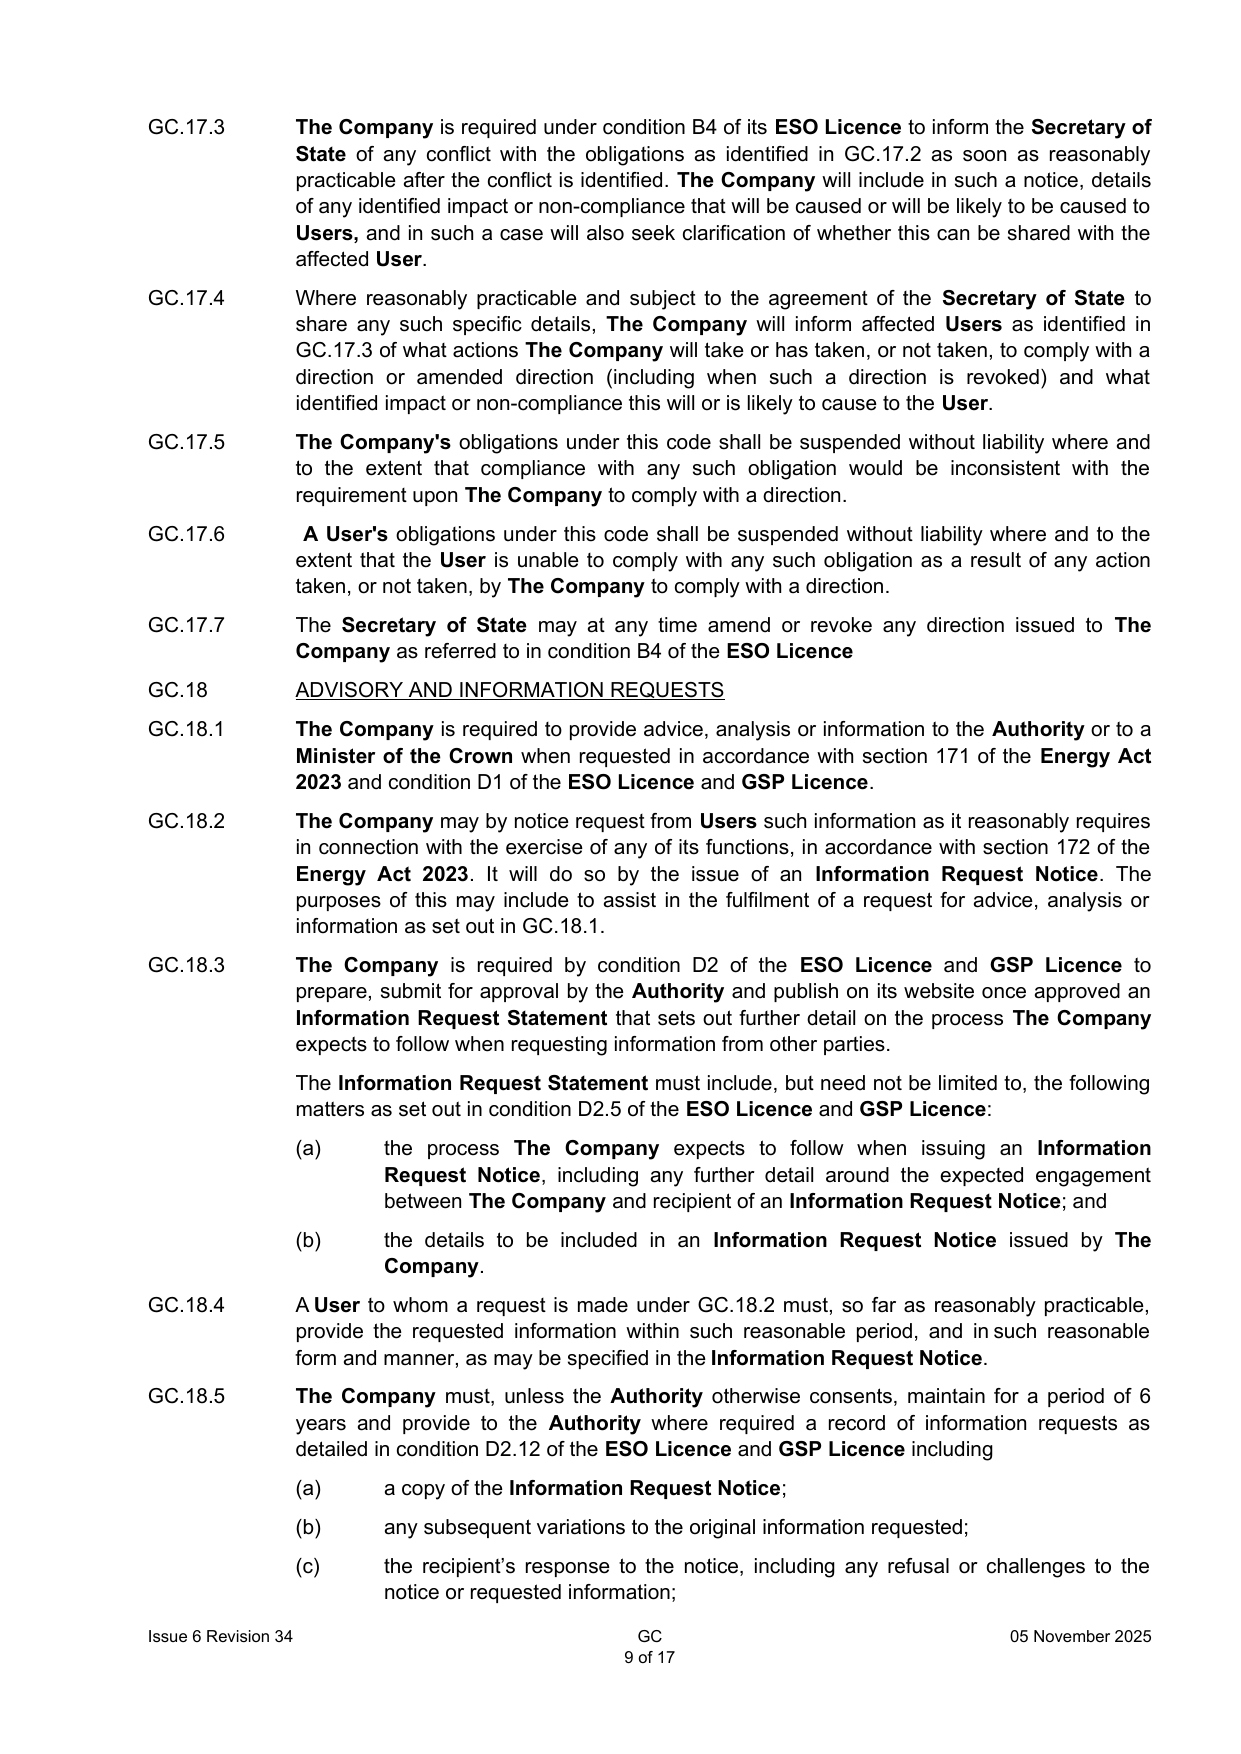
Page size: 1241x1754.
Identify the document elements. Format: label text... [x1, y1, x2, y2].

text GC.18 ADVISORY AND INFORMATION REQUESTS [148, 678, 1152, 702]
text (a) the process The Company expects to follow when issuing an Information Request Notice, including any further detail around the expected engagement between The Company and recipient of an Information Request Notice; and [295, 1136, 1152, 1213]
text GC.18.4 A User to whom a request is made under GC.18.2 must, so far as reasonably practicable, provide the requested information within such reasonable period, and in such reasonable form and manner, as may be specified in the Information Request Notice. [148, 1293, 1152, 1369]
text GC.17.5 The Company's obligations under this code shall be suspended without liability where and to the extent that compliance with any such obligation would be inconsistent with the requirement upon The Company to comply with a direction. [148, 430, 1152, 507]
text (b) the details to be included in an Information Request Notice issued by The Company. [295, 1228, 1152, 1278]
text (c) the recipient’s response to the notice, including any refusal or challenges to the notice or requested information; [295, 1554, 1152, 1604]
text GC.17.3 The Company is required under condition B4 of its ESO Licence to inform the Secretary of State of any conflict with the obligations as identified in GC.17.2 as soon as reasonably practicable after the conflict is identified. The Company will include in such a notice, details of any identified impact or non-compliance that will be caused or will be likely to be caused to Users, and in such a case will also seek clarification of whether this can be shared with the affected User. [148, 115, 1152, 271]
text (b) any subsequent variations to the original information requested; [295, 1515, 1152, 1539]
text GC.18.5 The Company must, unless the Authority otherwise consents, maintain for a period of 6 years and provide to the Authority where required a record of information requests as detailed in condition D2.12 of the ESO Licence and GSP Licence including [148, 1384, 1152, 1461]
text GC.18.3 The Company is required by condition D2 of the ESO Licence and GSP Licence to prepare, submit for approval by the Authority and publish on its website once approved an Information Request Statement that sets out further detail on the process The Company expects to follow when requesting information from other parties. [148, 953, 1152, 1056]
text (a) a copy of the Information Request Notice; [295, 1476, 1152, 1500]
text GC.17.7 The Secretary of State may at any time amend or revoke any direction issued to The Company as referred to in condition B4 of the ESO Licence [148, 613, 1152, 663]
text GC.18.1 The Company is required to provide advice, analysis or information to the Authority or to a Minister of the Crown when requested in accordance with section 171 of the Energy Act 2023 and condition D1 of the ESO Licence and GSP Licence. [148, 717, 1152, 794]
text GC.18.2 The Company may by notice request from Users such information as it reasonably requires in connection with the exercise of any of its functions, in accordance with section 172 of the Energy Act 2023. It will do so by the issue of an Information Request Notice. The purposes of this may include to assist in the fulfilment of a request for advice, analysis or information as set out in GC.18.1. [148, 809, 1152, 938]
text GC.17.4 Where reasonably practicable and subject to the agreement of the Secretary of State to share any such specific details, The Company will inform affected Users as identified in GC.17.3 of what actions The Company will take or has taken, or not taken, to comply with a direction or amended direction (including when such a direction is revoked) and what identified impact or non-compliance this will or is likely to cause to the User. [148, 286, 1152, 415]
text The Information Request Statement must include, but need not be limited to, the following matters as set out in condition D2.5 of the ESO Licence and GSP Licence: [148, 1071, 1152, 1121]
text GC.17.6 A User's obligations under this code shall be suspended without liability where and to the extent that the User is unable to comply with any such obligation as a result of any action taken, or not taken, by The Company to comply with a direction. [148, 521, 1152, 598]
